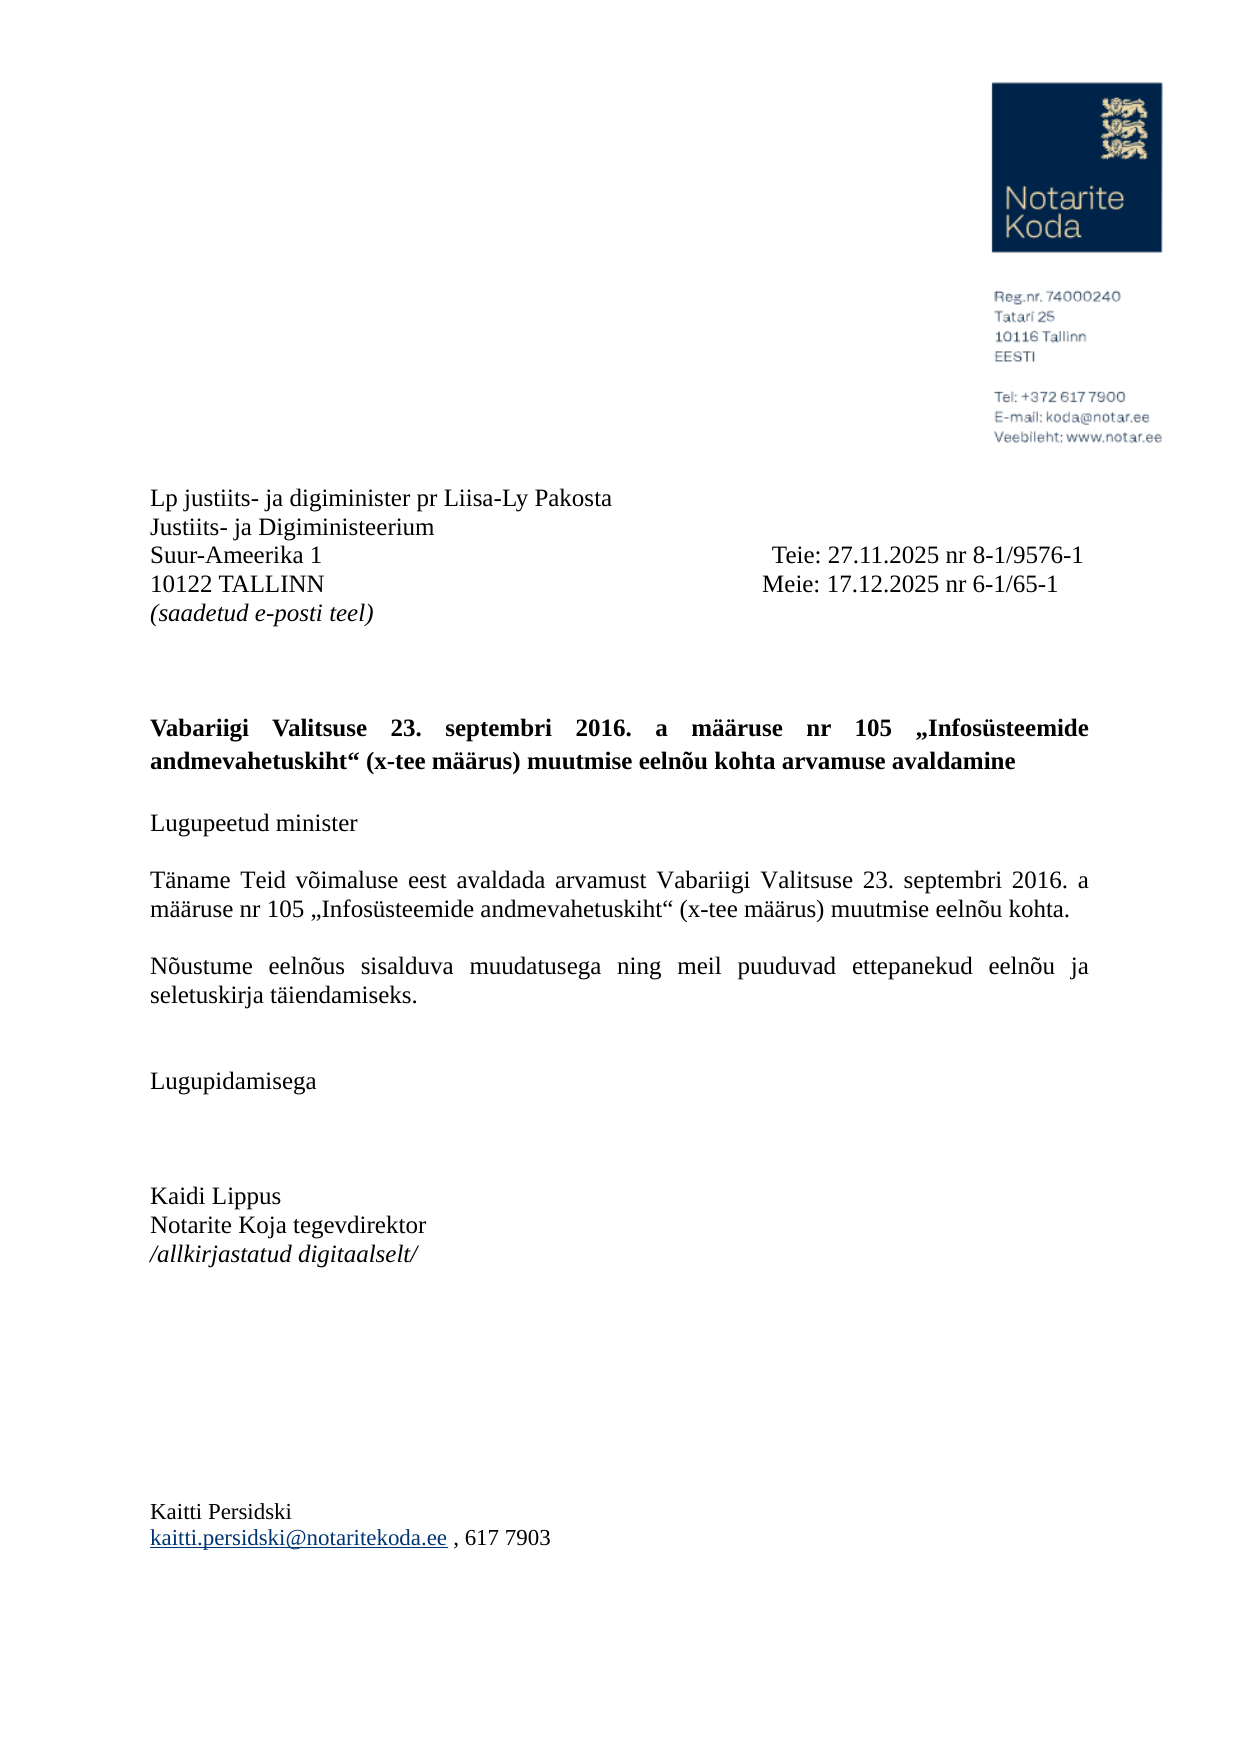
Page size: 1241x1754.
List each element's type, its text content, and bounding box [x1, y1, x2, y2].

text kaitti.persidski@notaritekoda.ee , 617 7903 [150, 1524, 1090, 1550]
text Kaitti Persidski [150, 1498, 1090, 1524]
text Suur-Ameerika 1 Teie: 27.11.2025 nr 8-1/9576-1 [150, 540, 1090, 569]
text Täname Teid võimaluse eest avaldada arvamust Vabariigi Valitsuse 23. septembri 2016. a määruse nr 105 „Infosüsteemide andmevahetuskiht“ (x-tee määrus) muutmise eelnõu kohta. [150, 865, 1090, 923]
text Justiits- ja Digiministeerium [150, 512, 1090, 540]
text Lp justiits- ja digiminister pr Liisa-Ly Pakosta [150, 483, 1090, 512]
text Nõustume eelnõus sisalduva muudatusega ning meil puuduvad ettepanekud eelnõu ja seletuskirja täiendamiseks. [150, 951, 1090, 1009]
text Notarite Koja tegevdirektor [150, 1210, 1090, 1239]
text /allkirjastatud digitaalselt/ [150, 1239, 1090, 1268]
text Lugupidamisega [150, 1066, 1090, 1095]
text Lugupeetud minister [150, 808, 1090, 836]
text (saadetud e-posti teel) [150, 598, 1090, 627]
text Vabariigi Valitsuse 23. septembri 2016. a määruse nr 105 „Infosüsteemide andmevahetuskiht“ (x-tee määrus) muutmise eelnõu kohta arvamuse avaldamine [150, 713, 1090, 775]
text 10122 TALLINN Meie: 17.12.2025 nr 6-1/65-1 [150, 569, 1090, 598]
picture [959, 56, 1191, 477]
text Kaidi Lippus [150, 1181, 1090, 1210]
